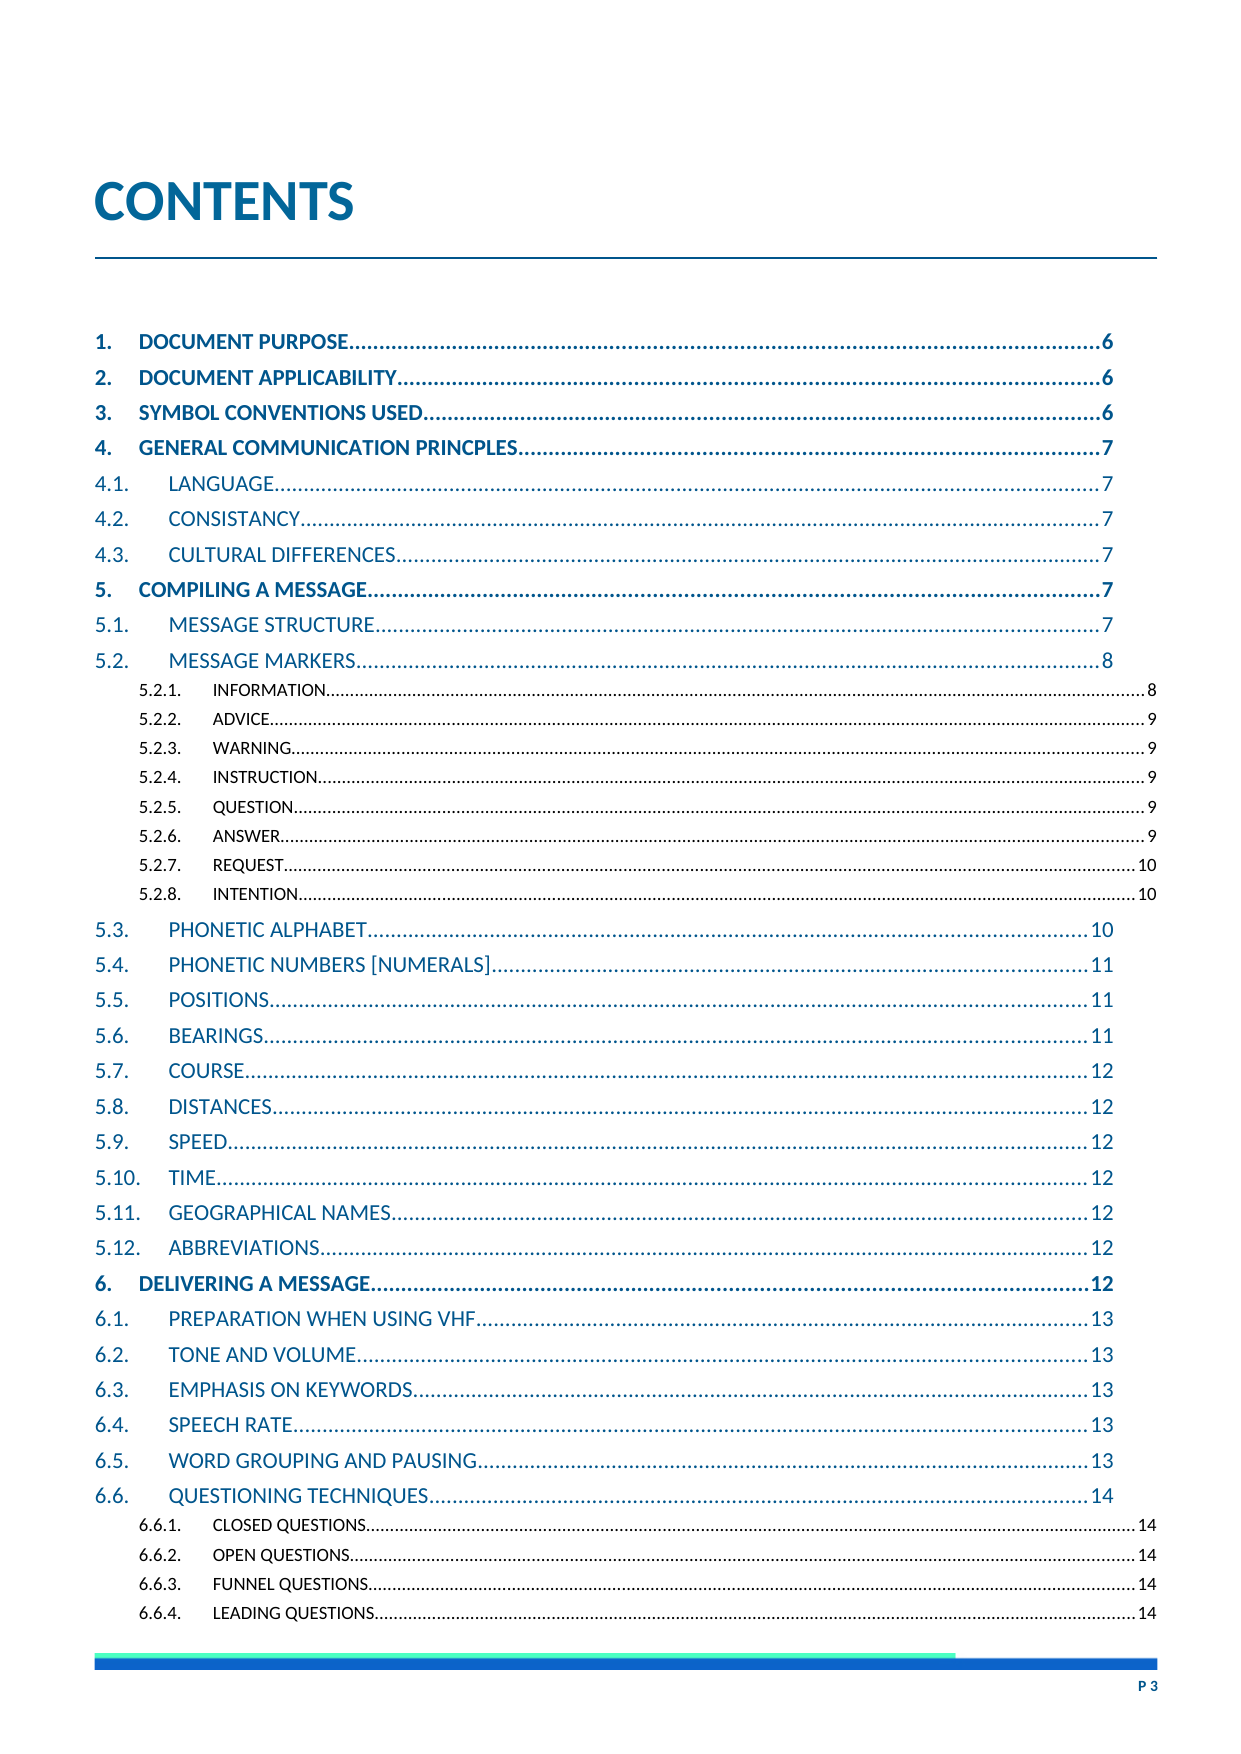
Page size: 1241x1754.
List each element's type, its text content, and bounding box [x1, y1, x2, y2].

text 5.11. GEOGRAPHICAL NAMES 12 [94, 1195, 1113, 1226]
text 6.6.4. LEADING QUESTIONS 14 [139, 1601, 1157, 1624]
text 6.3. EMPHASIS ON KEYWORDS 13 [94, 1372, 1113, 1403]
text 5.2.5. QUESTION 9 [139, 795, 1157, 818]
text 5.8. DISTANCES 12 [94, 1088, 1113, 1120]
text 4.1. LANGUAGE 7 [94, 466, 1113, 497]
text 4. GENERAL COMMUNICATION PRINCPLES 7 [94, 430, 1113, 461]
picture [94, 1653, 1158, 1670]
text 5.3. PHONETIC ALPHABET 10 [94, 911, 1113, 943]
text 5.12. ABBREVIATIONS 12 [94, 1230, 1113, 1261]
text 6.5. WORD GROUPING AND PAUSING 13 [94, 1443, 1113, 1474]
text 5.9. SPEED 12 [94, 1124, 1113, 1155]
text 5.6. BEARINGS 11 [94, 1018, 1113, 1049]
text 5.1. MESSAGE STRUCTURE 7 [94, 607, 1113, 638]
text 3. SYMBOL CONVENTIONS USED 6 [94, 395, 1113, 426]
text 6.4. SPEECH RATE 13 [94, 1407, 1113, 1438]
text 4.3. CULTURAL DIFFERENCES 7 [94, 536, 1113, 568]
text 5.2.4. INSTRUCTION 9 [139, 766, 1157, 788]
text 6.6.2. OPEN QUESTIONS 14 [139, 1543, 1157, 1566]
text 5. COMPILING A MESSAGE 7 [94, 572, 1113, 603]
text 5.2.7. REQUEST 10 [139, 853, 1157, 876]
text 5.10. TIME 12 [94, 1159, 1113, 1191]
text 5.2.6. ANSWER 9 [139, 824, 1157, 847]
text 6.6.3. FUNNEL QUESTIONS 14 [139, 1572, 1157, 1595]
text 5.2.2. ADVICE 9 [139, 707, 1157, 730]
text 6.6. QUESTIONING TECHNIQUES 14 [94, 1478, 1113, 1509]
text 5.5. POSITIONS 11 [94, 982, 1113, 1013]
text 2. DOCUMENT APPLICABILITY 6 [94, 359, 1113, 391]
text 4.2. CONSISTANCY 7 [94, 501, 1113, 532]
text 6.6.1. CLOSED QUESTIONS 14 [139, 1513, 1157, 1536]
text 6. DELIVERING A MESSAGE 12 [94, 1266, 1113, 1297]
text 5.2.3. WARNING 9 [139, 736, 1157, 759]
text 6.2. TONE AND VOLUME 13 [94, 1336, 1113, 1368]
text 5.4. PHONETIC NUMBERS [NUMERALS] 11 [94, 947, 1113, 978]
text 5.2. MESSAGE MARKERS 8 [94, 643, 1113, 674]
text 5.2.8. INTENTION 10 [139, 882, 1157, 905]
text 5.2.1. INFORMATION 8 [139, 678, 1157, 701]
text 1. DOCUMENT PURPOSE 6 [94, 324, 1113, 355]
text 6.1. PREPARATION WHEN USING VHF 13 [94, 1301, 1113, 1332]
text 5.7. COURSE 12 [94, 1053, 1113, 1084]
